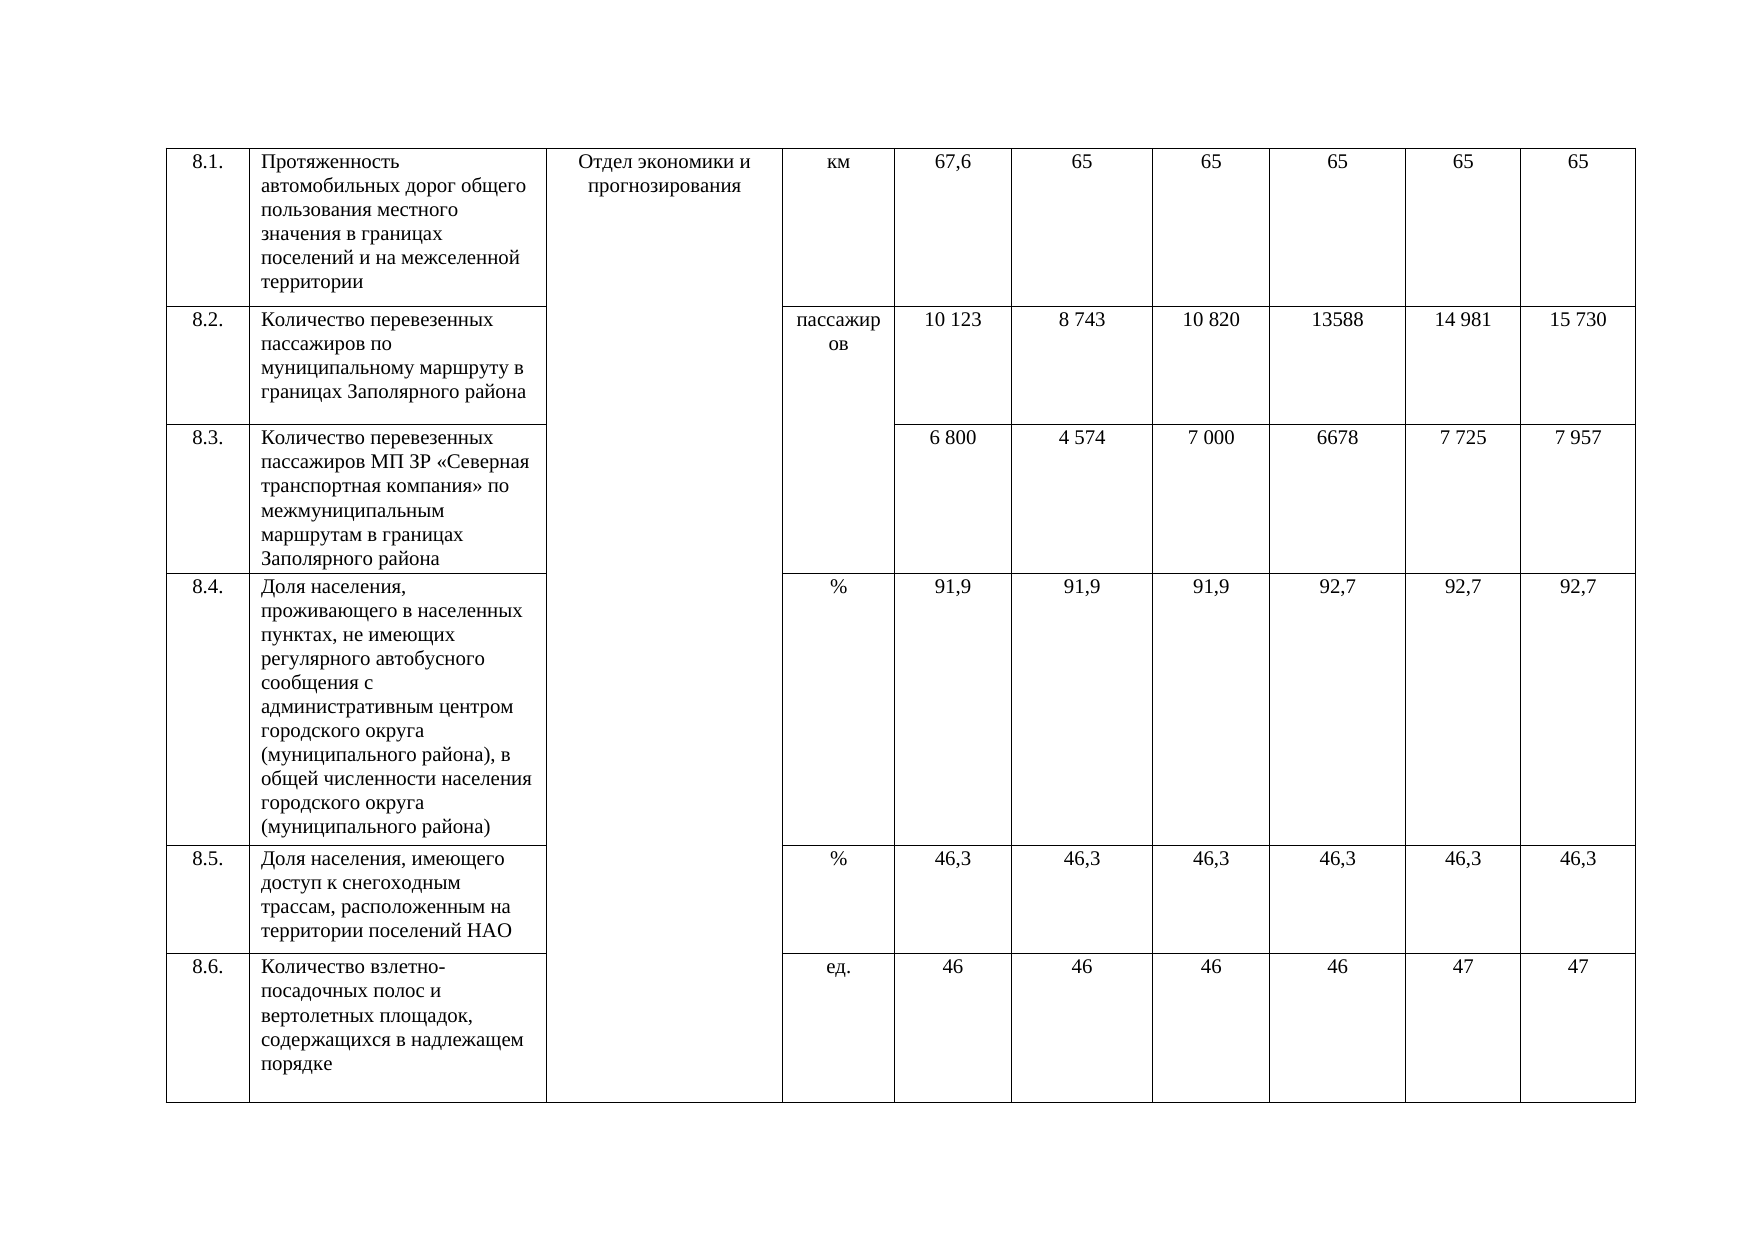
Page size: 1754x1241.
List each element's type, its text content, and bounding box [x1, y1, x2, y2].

table_cell Количество взлетно-посадочных полос и вертолетных площадок, содержащихся в надлежащем порядке [250, 954, 546, 1102]
table_cell 65 [1270, 149, 1405, 306]
table_cell 47 [1406, 954, 1520, 1102]
table_cell 8.2. [167, 307, 249, 424]
table_cell 7 957 [1521, 425, 1635, 573]
table_cell 14 981 [1406, 307, 1520, 424]
table_cell 10 123 [895, 307, 1011, 424]
table_cell 92,7 [1521, 574, 1635, 844]
table_cell км [783, 149, 894, 306]
table_cell 65 [1406, 149, 1520, 306]
table_cell 8.5. [167, 846, 249, 953]
table_cell 7 000 [1153, 425, 1269, 573]
table_cell 46 [1012, 954, 1152, 1102]
table_cell 91,9 [1153, 574, 1269, 844]
table_cell 92,7 [1406, 574, 1520, 844]
table_cell 4 574 [1012, 425, 1152, 573]
table_cell Доля населения, проживающего в населенных пунктах, не имеющих регулярного автобусного сообщения с административным центром городского округа (муниципального района), в общей численности населения городского округа (муниципального района) [250, 574, 546, 844]
table_cell Протяженность автомобильных дорог общего пользования местного значения в границах поселений и на межселенной территории [250, 149, 546, 306]
table_cell Количество перевезенных пассажиров МП ЗР «Северная транспортная компания» по межмуниципальным маршрутам в границах Заполярного района [250, 425, 546, 573]
table_cell 10 820 [1153, 307, 1269, 424]
table_cell 8.3. [167, 425, 249, 573]
table_cell 91,9 [1012, 574, 1152, 844]
table_cell 65 [1153, 149, 1269, 306]
table_cell 46,3 [1406, 846, 1520, 953]
table_cell 13588 [1270, 307, 1405, 424]
table_cell Количество перевезенных пассажиров по муниципальному маршруту в границах Заполярного района [250, 307, 546, 424]
table_cell 47 [1521, 954, 1635, 1102]
table_cell ед. [783, 954, 894, 1102]
table_cell 15 730 [1521, 307, 1635, 424]
table_cell 8 743 [1012, 307, 1152, 424]
table_cell 65 [1521, 149, 1635, 306]
table_cell 6 800 [895, 425, 1011, 573]
table_cell 46 [1270, 954, 1405, 1102]
table_cell 46,3 [895, 846, 1011, 953]
table_cell 6678 [1270, 425, 1405, 573]
table_cell 46,3 [1521, 846, 1635, 953]
table_cell 92,7 [1270, 574, 1405, 844]
table_cell 46,3 [1012, 846, 1152, 953]
table_cell % [783, 846, 894, 953]
table_cell 7 725 [1406, 425, 1520, 573]
table_cell 46 [1153, 954, 1269, 1102]
table_cell Отдел экономики и прогнозирования [547, 149, 782, 1102]
table_cell 91,9 [895, 574, 1011, 844]
table_cell % [783, 574, 894, 844]
table_cell 8.4. [167, 574, 249, 844]
table_cell 46,3 [1270, 846, 1405, 953]
table_cell 46 [895, 954, 1011, 1102]
table_cell 8.6. [167, 954, 249, 1102]
table_cell 65 [1012, 149, 1152, 306]
table_cell 46,3 [1153, 846, 1269, 953]
table_cell Доля населения, имеющего доступ к снегоходным трассам, расположенным на территории поселений НАО [250, 846, 546, 953]
table_cell пассажиров [783, 307, 894, 573]
table_cell 8.1. [167, 149, 249, 306]
table_cell 67,6 [895, 149, 1011, 306]
